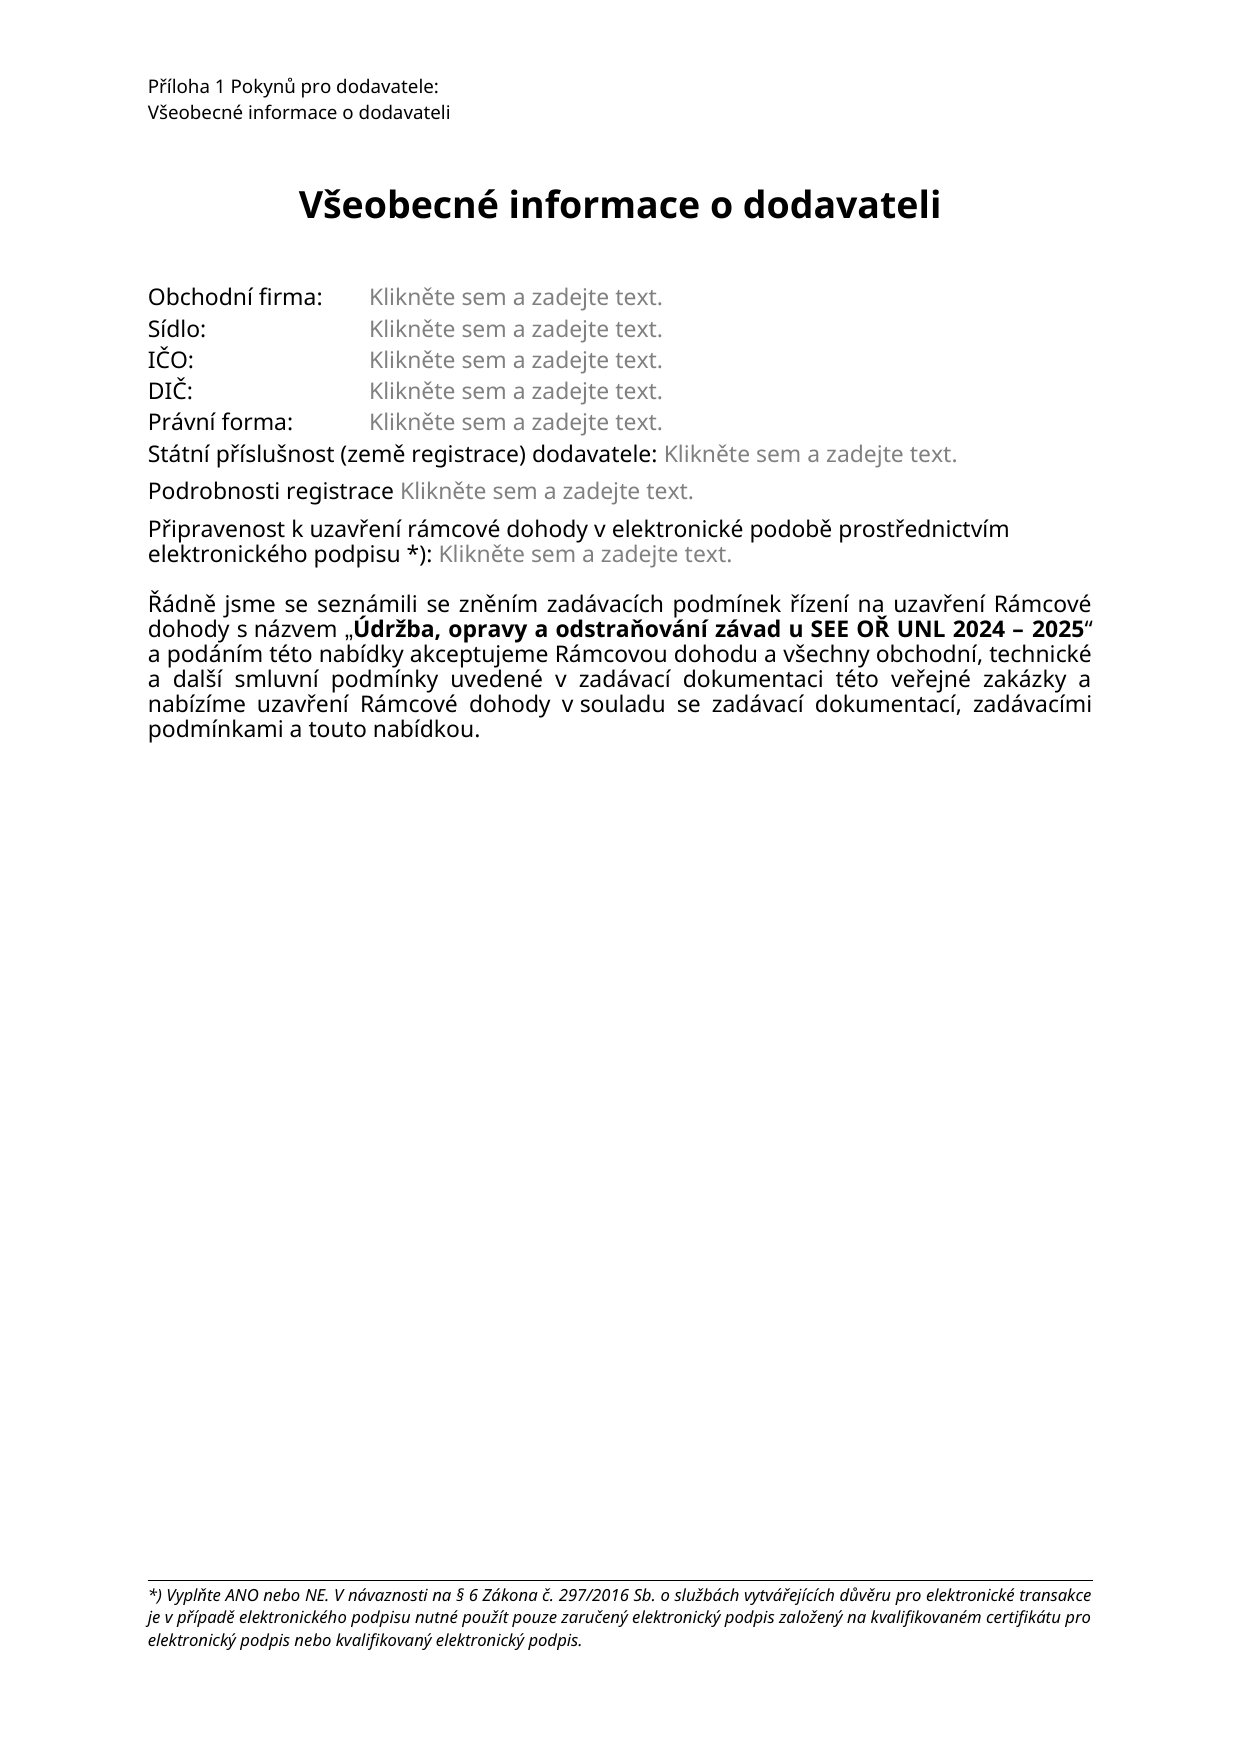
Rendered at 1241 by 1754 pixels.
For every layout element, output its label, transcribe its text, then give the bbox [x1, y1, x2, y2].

text Státní příslušnost (země registrace) dodavatele: [148, 442, 1093, 467]
text Obchodní firma: [148, 286, 1093, 311]
text Podrobnosti registrace [148, 479, 1093, 504]
text IČO: [148, 348, 1093, 373]
text DIČ: [148, 379, 1093, 404]
text Právní forma: [148, 411, 1093, 436]
title Všeobecné informace o dodavateli [148, 178, 1093, 229]
text Řádně jsme se seznámili se zněním zadávacích podmínek řízení na uzavření Rámcové dohody s názvem „Údržba, opravy a odstraňování závad u SEE OŘ UNL 2024 – 2025“ a podáním této nabídky akceptujeme Rámcovou dohodu a všechny obchodní, technické a další smluvní podmínky uvedené v zadávací dokumentaci této veřejné zakázky a nabízíme uzavření Rámcové dohody v souladu se zadávací dokumentací, zadávacími podmínkami a touto nabídkou. [148, 592, 1093, 742]
text Připravenost k uzavření rámcové dohody v elektronické podobě prostřednictvím elektronického podpisu *): [148, 517, 1093, 567]
text Sídlo: [148, 317, 1093, 342]
